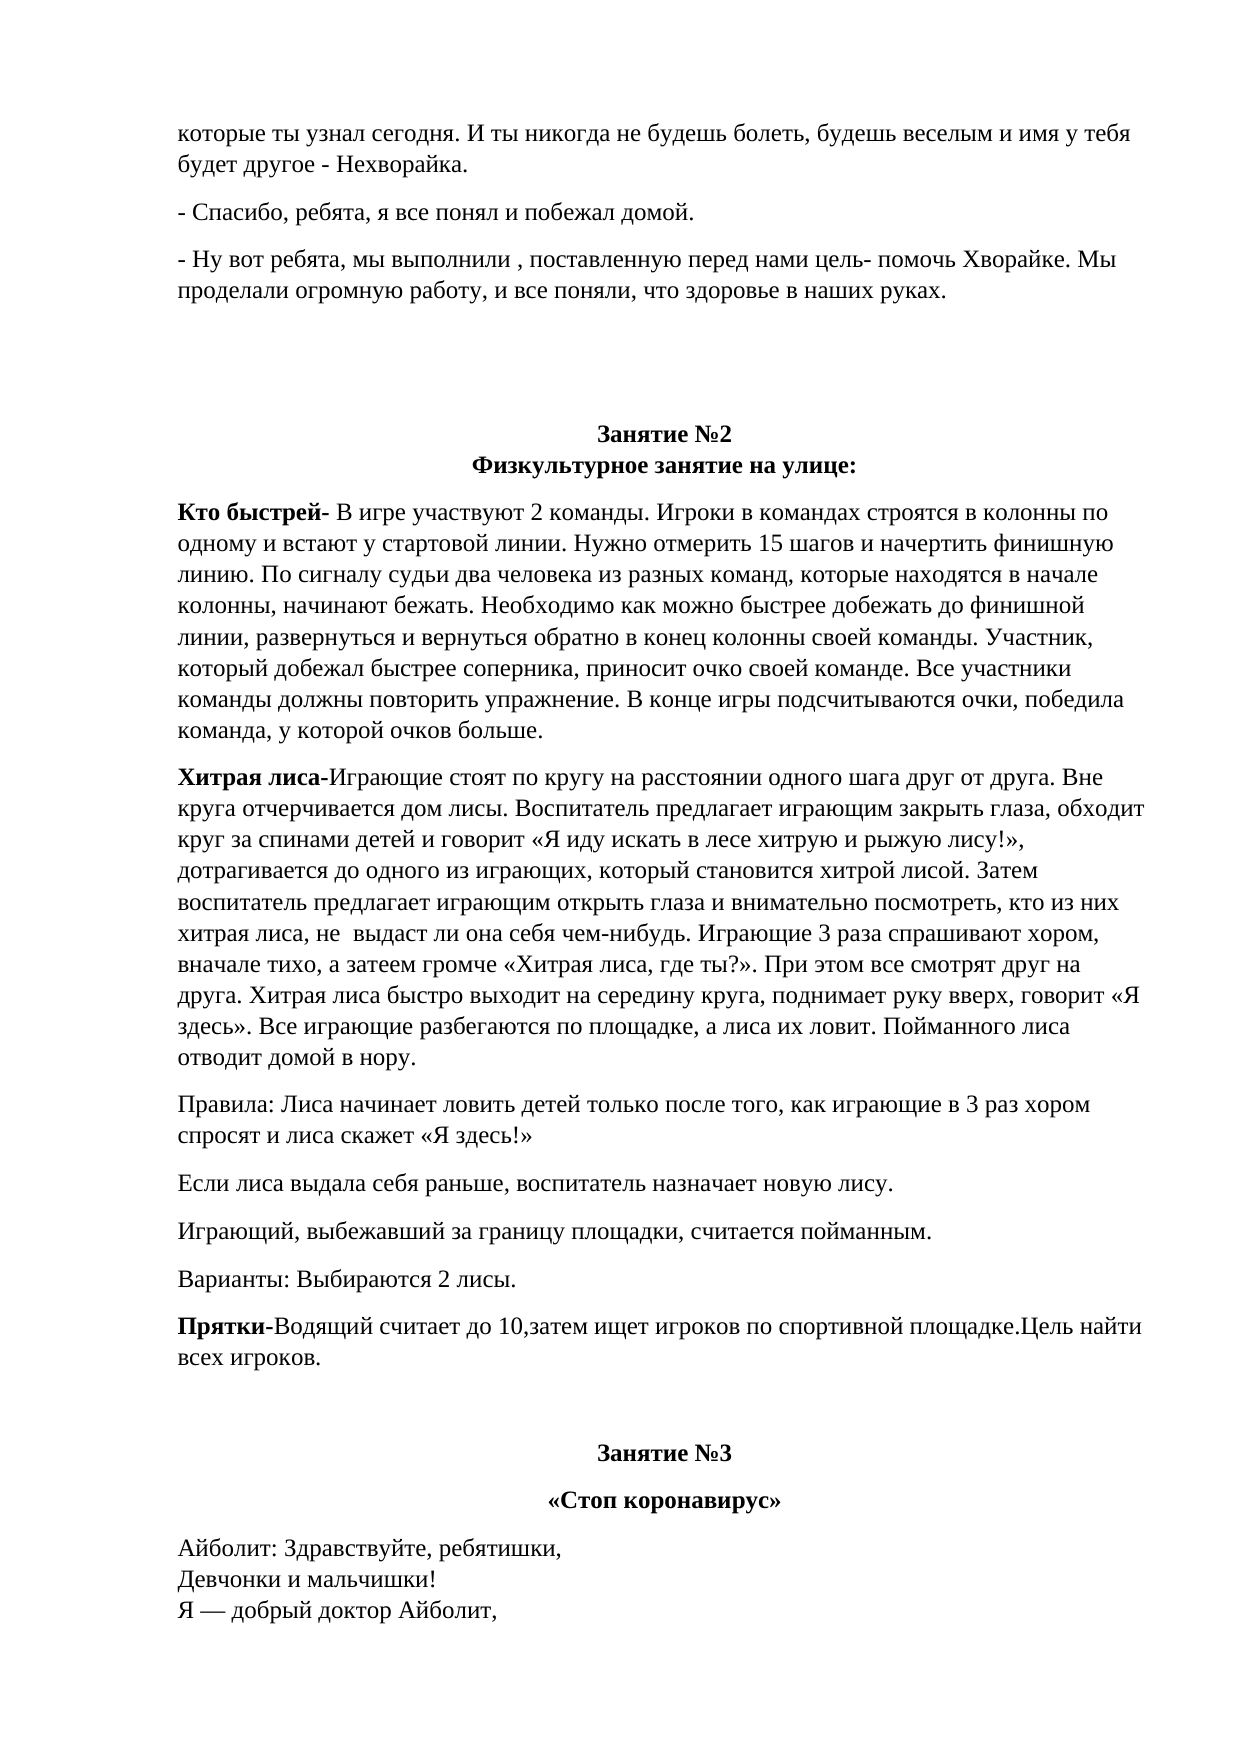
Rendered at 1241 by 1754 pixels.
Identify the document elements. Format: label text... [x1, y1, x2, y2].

text Кто быстрей- В игре участвуют 2 команды. Игроки в командах строятся в колонны по одному и встают у стартовой линии. Нужно отмерить 15 шагов и начертить финишную линию. По сигналу судьи два человека из разных команд, которые находятся в начале колонны, начинают бежать. Необходимо как можно быстрее добежать до финишной линии, развернуться и вернуться обратно в конец колонны своей команды. Участник, который добежал быстрее соперника, приносит очко своей команде. Все участники команды должны повторить упражнение. В конце игры подсчитываются очки, победила команда, у которой очков больше. [177, 497, 1152, 743]
text Если лиса выдала себя раньше, воспитатель назначает новую лису. [177, 1168, 1152, 1197]
text - Ну вот ребята, мы выполнили , поставленную перед нами цель- помочь Хворайке. Мы проделали огромную работу, и все поняли, что здоровье в наших руках. [177, 244, 1152, 304]
text «Стоп коронавирус» [177, 1486, 1152, 1514]
text Занятие №2 Физкультурное занятие на улице: [177, 419, 1152, 478]
text Занятие №3 [177, 1438, 1152, 1467]
text Играющий, выбежавший за границу площадки, считается пойманным. [177, 1216, 1152, 1245]
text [177, 1533, 1152, 1624]
text - Спасибо, ребята, я все понял и побежал домой. [177, 197, 1152, 226]
text Правила: Лиса начинает ловить детей только после того, как играющие в 3 раз хором спросят и лиса скажет «Я здесь!» [177, 1089, 1152, 1149]
text Прятки-Водящий считает до 10,затем ищет игроков по спортивной площадке.Цель найти всех игроков. [177, 1311, 1152, 1371]
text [177, 118, 1152, 178]
text Варианты: Выбираются 2 лисы. [177, 1264, 1152, 1292]
text Хитрая лиса-Играющие стоят по кругу на расстоянии одного шага друг от друга. Вне круга отчерчивается дом лисы. Воспитатель предлагает играющим закрыть глаза, обходит круг за спинами детей и говорит «Я иду искать в лесе хитрую и рыжую лису!», дотрагивается до одного из играющих, который становится хитрой лисой. Затем воспитатель предлагает играющим открыть глаза и внимательно посмотреть, кто из них хитрая лиса, не выдаст ли она себя чем-нибудь. Играющие 3 раза спрашивают хором, вначале тихо, а затеем громче «Хитрая лиса, где ты?». При этом все смотрят друг на друга. Хитрая лиса быстро выходит на середину круга, поднимает руку вверх, говорит «Я здесь». Все играющие разбегаются по площадке, а лиса их ловит. Пойманного лиса отводит домой в нору. [177, 762, 1152, 1071]
